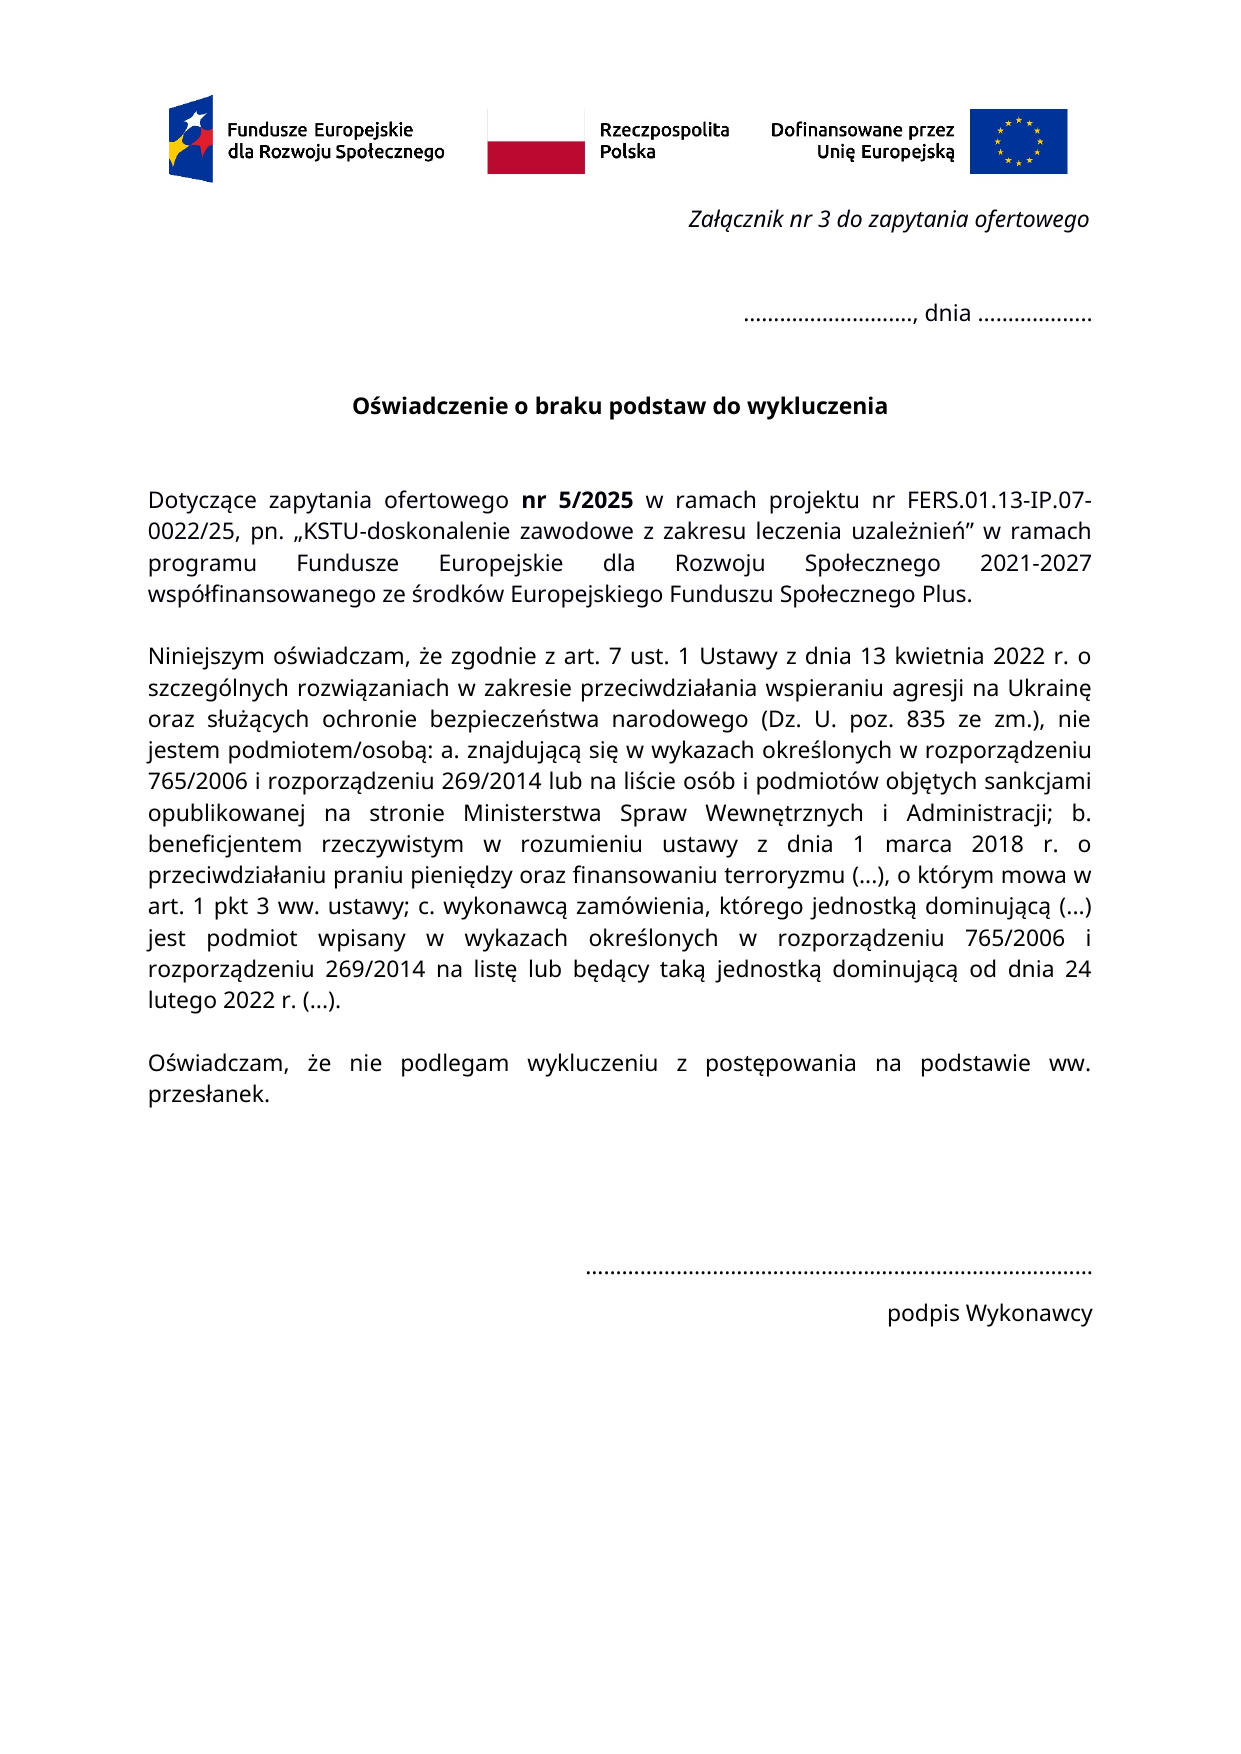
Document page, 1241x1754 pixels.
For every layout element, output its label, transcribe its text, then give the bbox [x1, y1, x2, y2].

text podpis Wykonawcy [516, 1296, 1093, 1328]
text ………………………., dnia …………..….. [148, 296, 1093, 328]
text Oświadczam, że nie podlegam wykluczeniu z postępowania na podstawie ww. przesłanek. [148, 1046, 1093, 1109]
text Dotyczące zapytania ofertowego nr 5/2025 w ramach projektu nr FERS.01.13-IP.07-0022/25, pn. „KSTU-doskonalenie zawodowe z zakresu leczenia uzależnień” w ramach programu Fundusze Europejskie dla Rozwoju Społecznego 2021-2027 współfinansowanego ze środków Europejskiego Funduszu Społecznego Plus. [148, 484, 1093, 609]
picture [147, 73, 1089, 204]
text Niniejszym oświadczam, że zgodnie z art. 7 ust. 1 Ustawy z dnia 13 kwietnia 2022 r. o szczególnych rozwiązaniach w zakresie przeciwdziałania wspieraniu agresji na Ukrainę oraz służących ochronie bezpieczeństwa narodowego (Dz. U. poz. 835 ze zm.), nie jestem podmiotem/osobą: a. znajdującą się w wykazach określonych w rozporządzeniu 765/2006 i rozporządzeniu 269/2014 lub na liście osób i podmiotów objętych sankcjami opublikowanej na stronie Ministerstwa Spraw Wewnętrznych i Administracji; b. beneficjentem rzeczywistym w rozumieniu ustawy z dnia 1 marca 2018 r. o przeciwdziałaniu praniu pieniędzy oraz finansowaniu terroryzmu (...), o którym mowa w art. 1 pkt 3 ww. ustawy; c. wykonawcą zamówienia, którego jednostką dominującą (...) jest podmiot wpisany w wykazach określonych w rozporządzeniu 765/2006 i rozporządzeniu 269/2014 na listę lub będący taką jednostką dominującą od dnia 24 lutego 2022 r. (...). [148, 640, 1093, 1015]
text Załącznik nr 3 do zapytania ofertowego [148, 203, 1093, 235]
text ………………………………………………………………………… [443, 1249, 1093, 1281]
text Oświadczenie o braku podstaw do wykluczenia [148, 390, 1093, 421]
